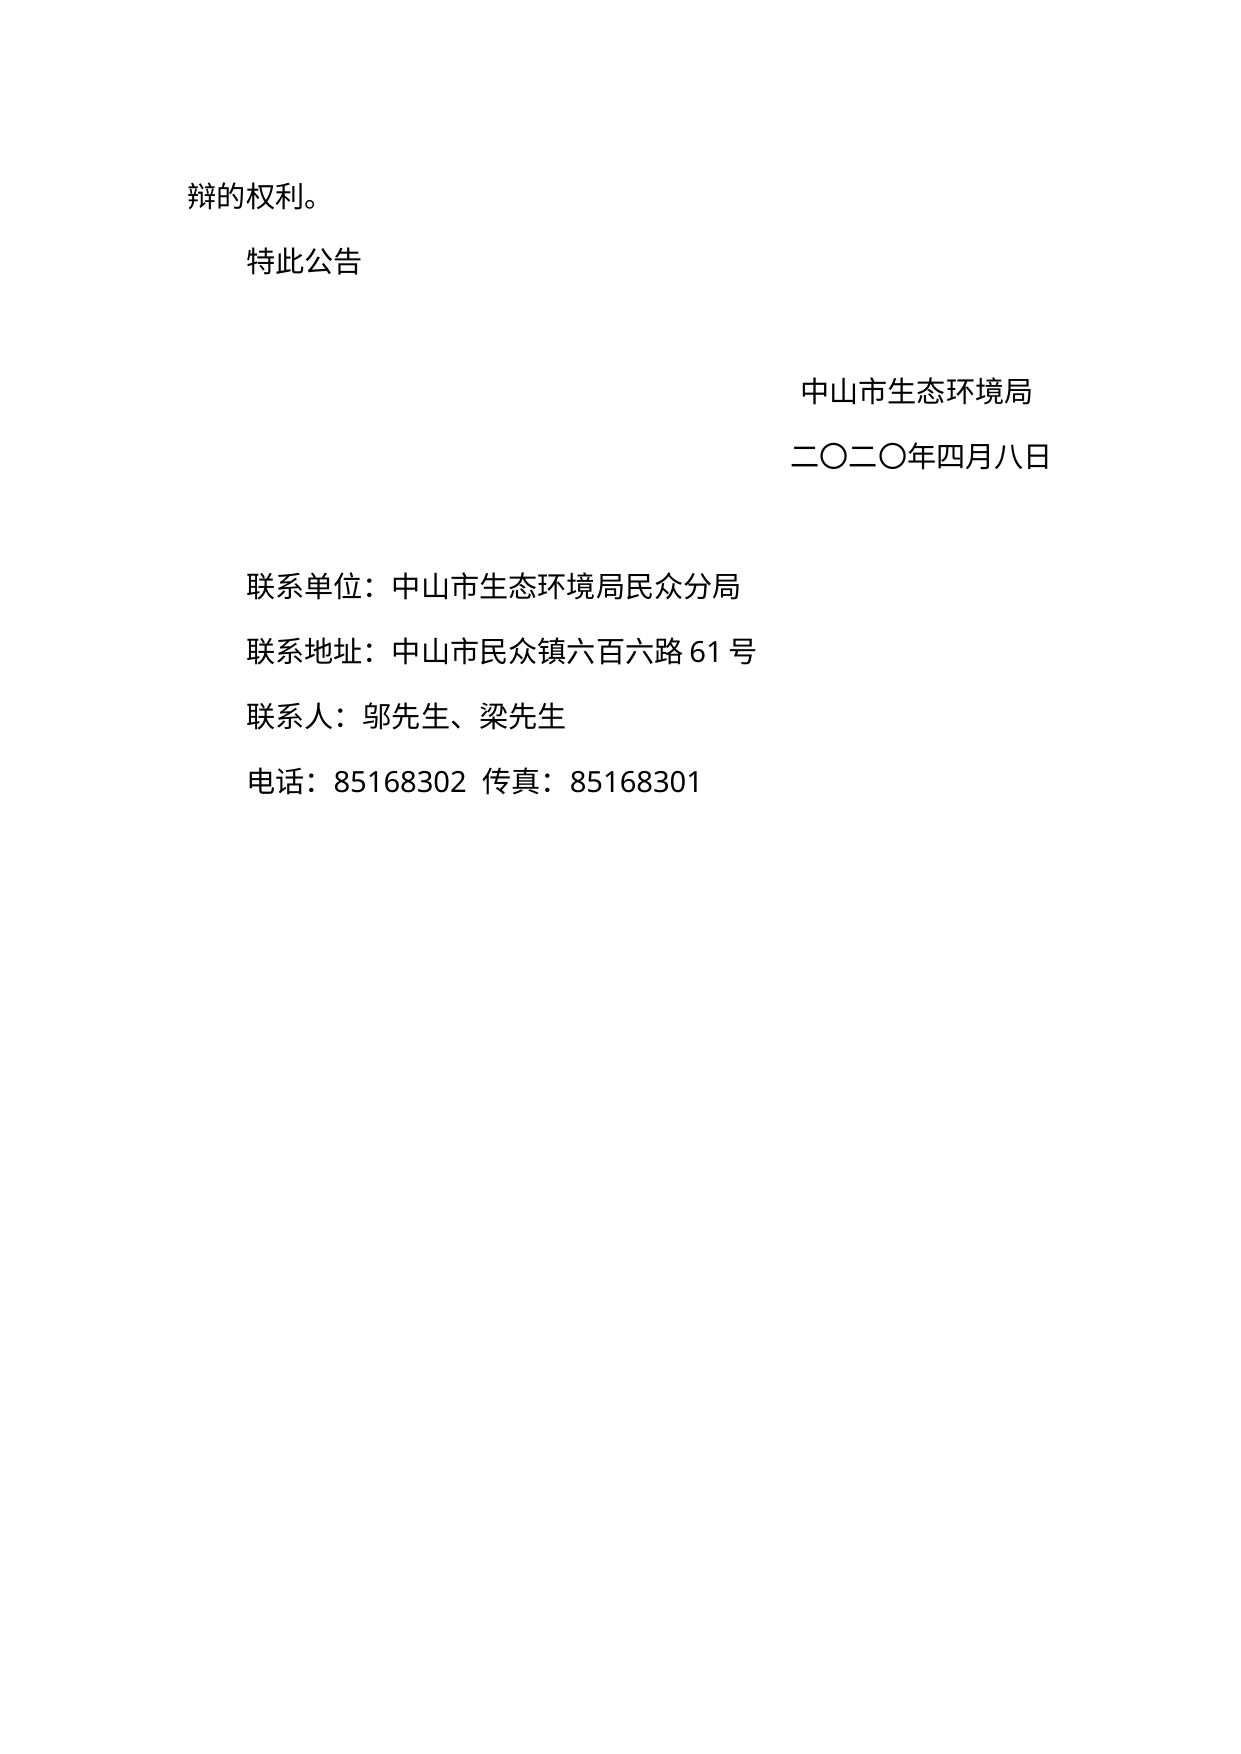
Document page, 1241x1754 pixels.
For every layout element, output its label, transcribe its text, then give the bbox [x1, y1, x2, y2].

text 特此公告 [187, 227, 1053, 292]
text 联系人：邬先生、梁先生 [187, 682, 1053, 747]
text 电话：85168302 传真：85168301 [187, 747, 1053, 812]
text 联系单位：中山市生态环境局民众分局 [187, 552, 1053, 617]
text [187, 162, 1053, 227]
text 二〇二〇年四月八日 [187, 422, 1053, 487]
text 联系地址：中山市民众镇六百六路61号 [187, 617, 1053, 682]
text 中山市生态环境局 [187, 357, 1053, 422]
